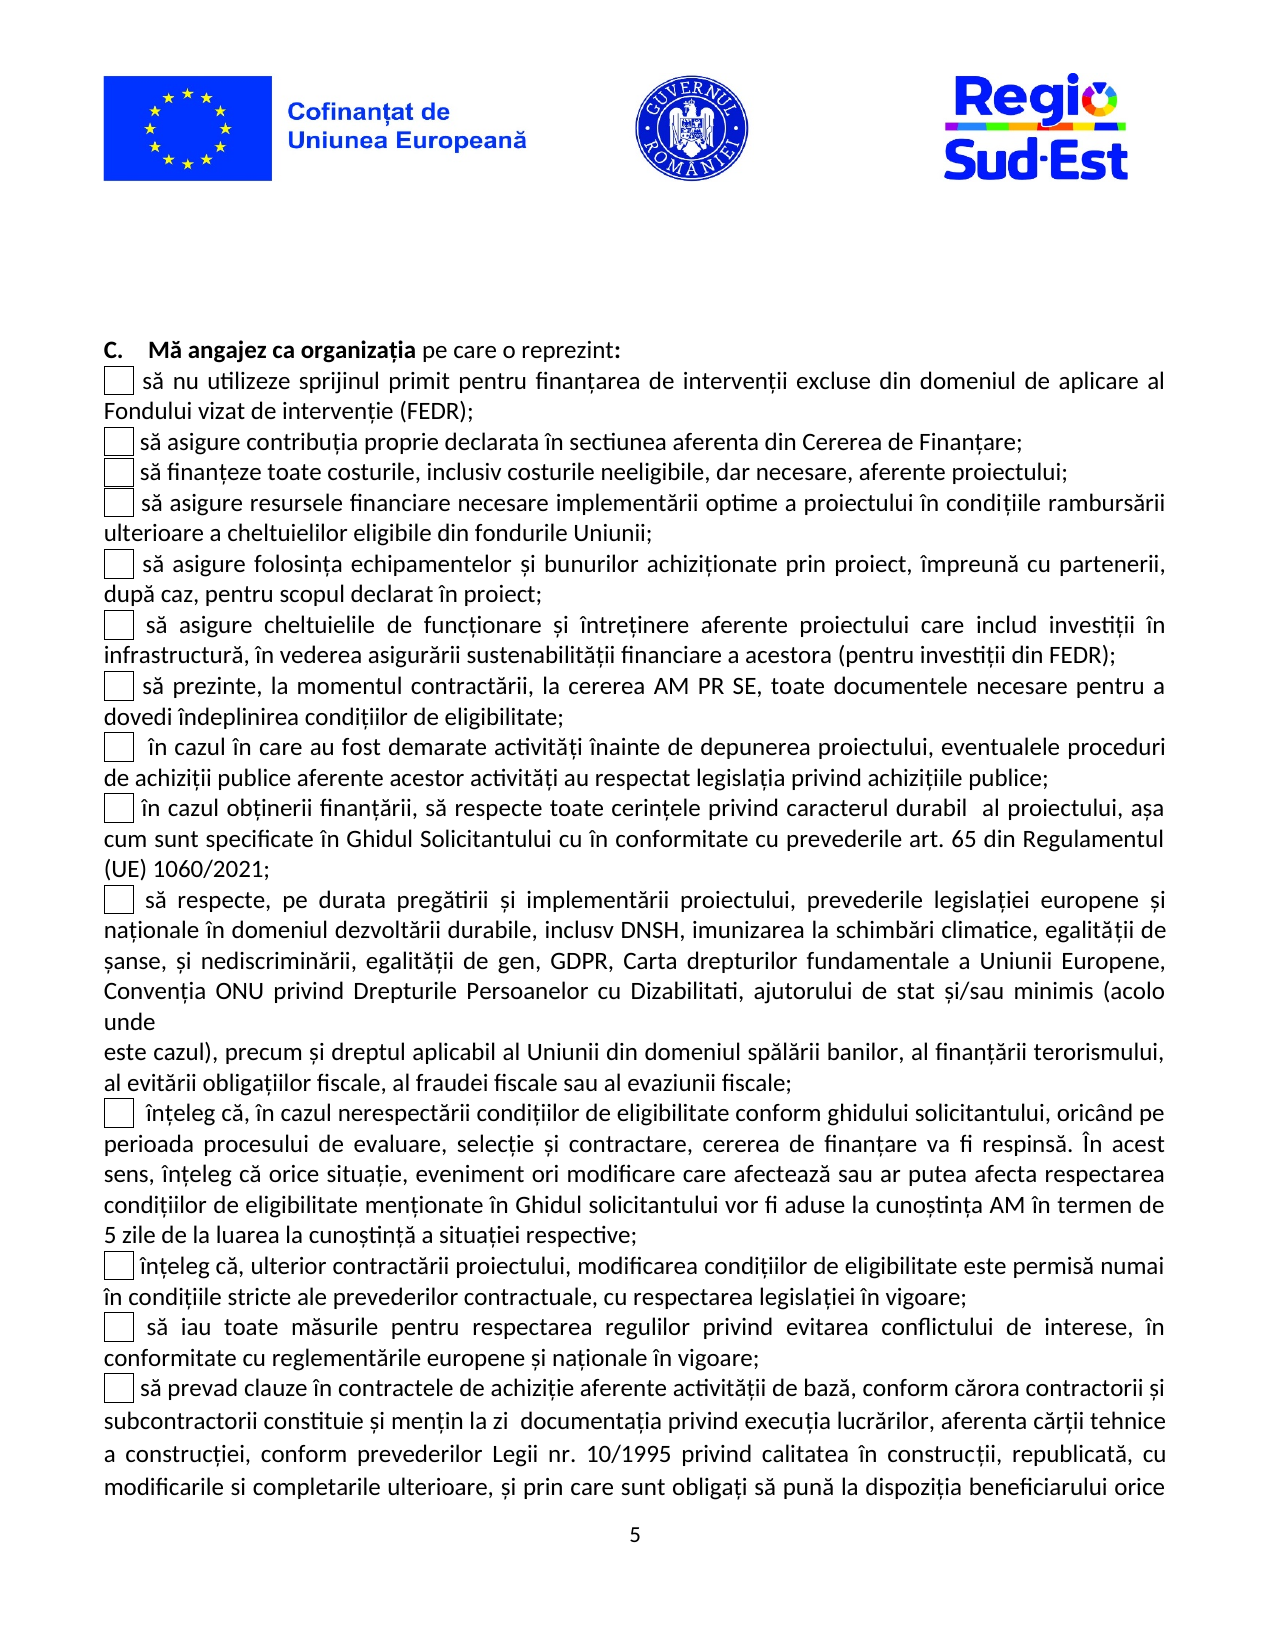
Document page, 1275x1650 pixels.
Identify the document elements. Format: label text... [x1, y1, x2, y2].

list să asigure cheltuielile de funcționare și întreținere aferente proiectului care includ investiții în infrastructură, în vederea asigurării sustenabilității financiare a acestora (pentru investiții din FEDR); [103, 609, 1167, 670]
list să finanţeze toate costurile, inclusiv costurile neeligibile, dar necesare, aferente proiectului; [103, 457, 1167, 487]
list este cazul), precum și dreptul aplicabil al Uniunii din domeniul spălării banilor, al finanțării terorismului, al evitării obligațiilor fiscale, al fraudei fiscale sau al evaziunii fiscale; [103, 1036, 1167, 1097]
list înțeleg că, ulterior contractării proiectului, modificarea condițiilor de eligibilitate este permisă numai în condițiile stricte ale prevederilor contractuale, cu respectarea legislaţiei în vigoare; [103, 1250, 1167, 1311]
list înțeleg că, în cazul nerespectării condițiilor de eligibilitate conform ghidului solicitantului, oricând pe perioada procesului de evaluare, selecție și contractare, cererea de finanțare va fi respinsă. În acest sens, înțeleg că orice situație, eveniment ori modificare care afectează sau ar putea afecta respectarea condițiilor de eligibilitate menționate în Ghidul solicitantului vor fi aduse la cunoștința AM în termen de 5 zile de la luarea la cunoștință a situației respective; [103, 1097, 1167, 1250]
text să asigure folosința echipamentelor şi bunurilor achiziţionate prin proiect, împreună cu partenerii, după caz, pentru scopul declarat în proiect; [103, 548, 1167, 609]
text să nu utilizeze sprijinul primit pentru finanțarea de intervenții excluse din domeniul de aplicare al Fondului vizat de intervenție (FEDR); [103, 365, 1167, 426]
list să iau toate măsurile pentru respectarea regulilor privind evitarea conflictului de interese, în conformitate cu reglementările europene și naționale în vigoare; [103, 1311, 1167, 1372]
list să respecte, pe durata pregătirii şi implementării proiectului, prevederile legislaţiei europene şi naţionale în domeniul dezvoltării durabile, inclusv DNSH, imunizarea la schimbări climatice, egalităţii de şanse, şi nediscriminării, egalităţii de gen, GDPR, Carta drepturilor fundamentale a Uniunii Europene, Convenția ONU privind Drepturile Persoanelor cu Dizabilitati, ajutorului de stat și/sau minimis (acolo unde [103, 884, 1167, 1036]
list să prezinte, la momentul contractării, la cererea AM PR SE, toate documentele necesare pentru a dovedi îndeplinirea condițiilor de eligibilitate; [103, 670, 1167, 731]
list Mă angajez ca organizația pe care o reprezint: [103, 334, 1167, 365]
picture [103, 73, 1128, 182]
list să asigure resursele financiare necesare implementării optime a proiectului în condiţiile rambursării ulterioare a cheltuielilor eligibile din fondurile Uniunii; [103, 487, 1167, 548]
list în cazul obținerii finanțării, să respecte toate cerințele privind caracterul durabil al proiectului, așa cum sunt specificate în Ghidul Solicitantului cu în conformitate cu prevederile art. 65 din Regulamentul (UE) 1060/2021; [103, 792, 1167, 884]
text în cazul în care au fost demarate activităţi înainte de depunerea proiectului, eventualele proceduri de achiziţii publice aferente acestor activităţi au respectat legislaţia privind achiziţiile publice; [103, 731, 1167, 792]
list să asigure contribuţia proprie declarata în sectiunea aferenta din Cererea de Finanțare; [103, 426, 1167, 457]
